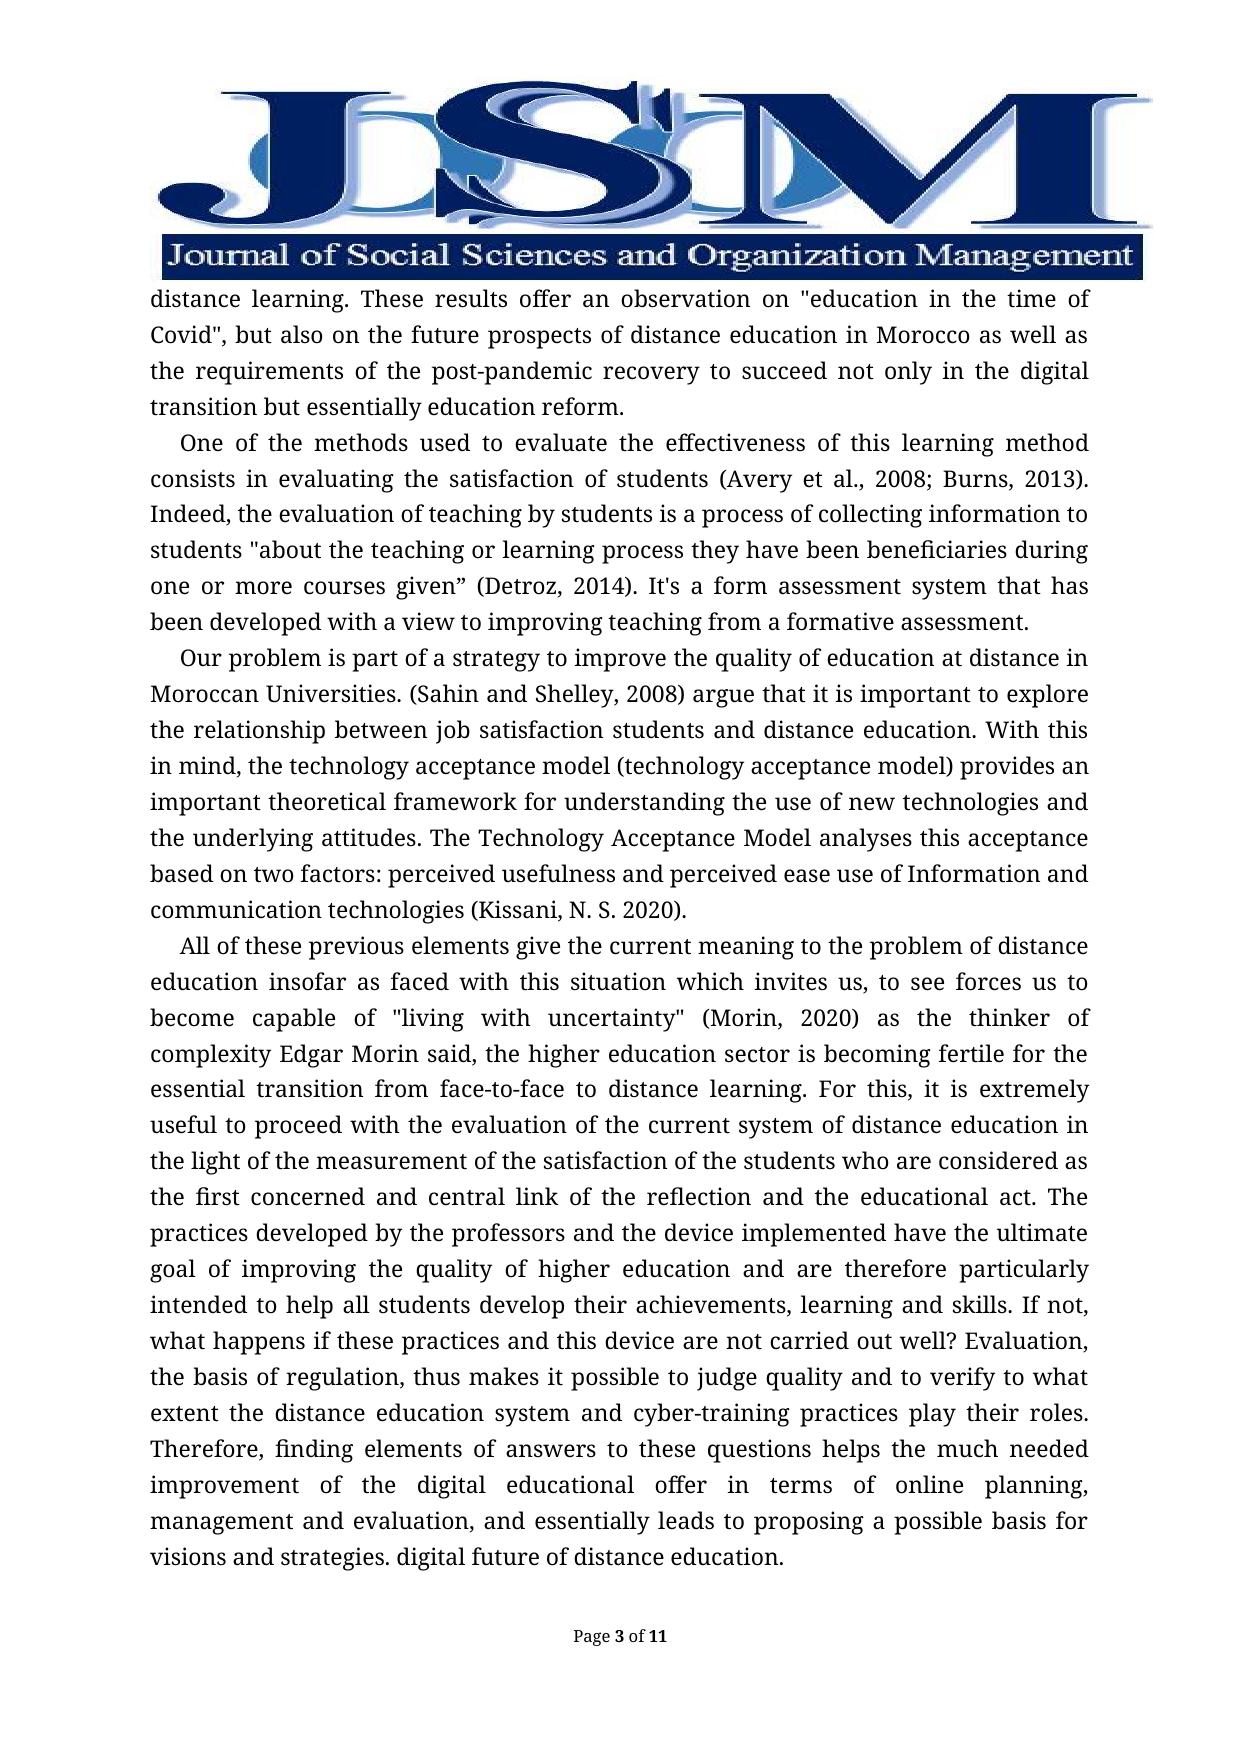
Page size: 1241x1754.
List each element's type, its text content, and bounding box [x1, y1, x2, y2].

text One of the methods used to evaluate the effectiveness of this learning method consists in evaluating the satisfaction of students (Avery et al., 2008; Burns, 2013). Indeed, the evaluation of teaching by students is a process of collecting information to students "about the teaching or learning process they have been beneficiaries during one or more courses given” (Detroz, 2014). It's a form assessment system that has been developed with a view to improving teaching from a formative assessment. [150, 427, 1090, 637]
text Our problem is part of a strategy to improve the quality of education at distance in Moroccan Universities. (Sahin and Shelley, 2008) argue that it is important to explore the relationship between job satisfaction students and distance education. With this in mind, the technology acceptance model (technology acceptance model) provides an important theoretical framework for understanding the use of new technologies and the underlying attitudes. The Technology Acceptance Model analyses this acceptance based on two factors: perceived usefulness and perceived ease use of Information and communication technologies (Kissani, N. S. 2020). [150, 642, 1090, 925]
picture [150, 75, 1154, 283]
text All of these previous elements give the current meaning to the problem of distance education insofar as faced with this situation which invites us, to see forces us to become capable of "living with uncertainty" (Morin, 2020) as the thinker of complexity Edgar Morin said, the higher education sector is becoming fertile for the essential transition from face-to-face to distance learning. For this, it is extremely useful to proceed with the evaluation of the current system of distance education in the light of the measurement of the satisfaction of the students who are considered as the first concerned and central link of the reflection and the educational act. The practices developed by the professors and the device implemented have the ultimate goal of improving the quality of higher education and are therefore particularly intended to help all students develop their achievements, learning and skills. If not, what happens if these practices and this device are not carried out well? Evaluation, the basis of regulation, thus makes it possible to judge quality and to verify to what extent the distance education system and cyber-training practices play their roles. Therefore, finding elements of answers to these questions helps the much needed improvement of the digital educational offer in terms of online planning, management and evaluation, and essentially leads to proposing a possible basis for visions and strategies. digital future of distance education. [150, 930, 1090, 1572]
